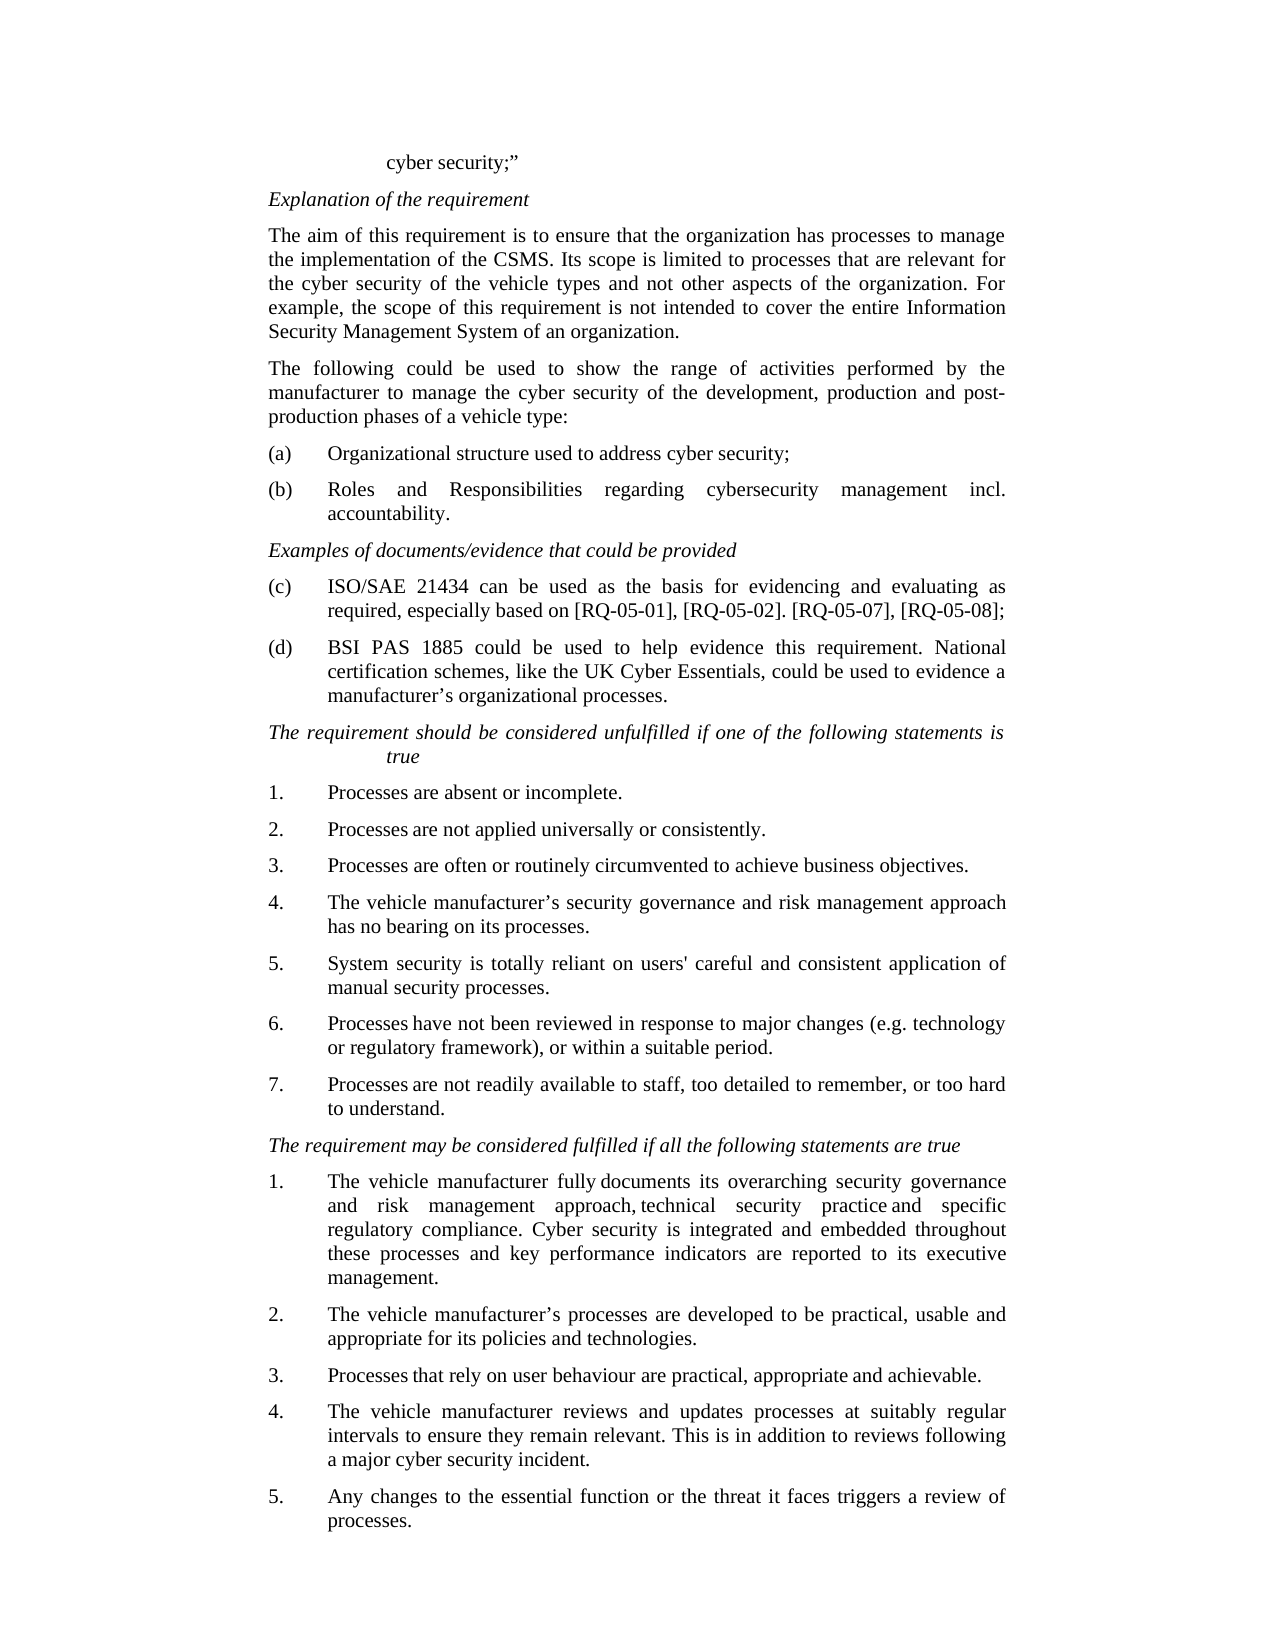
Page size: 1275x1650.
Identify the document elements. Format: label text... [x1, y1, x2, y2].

text 7. Processes are not readily available to staff, too detailed to remember, or too hard to understand. [268, 1072, 1007, 1120]
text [386, 150, 1007, 174]
text 5. Any changes to the essential function or the threat it faces triggers a review of processes. [268, 1484, 1007, 1532]
text (a) Organizational structure used to address cyber security; [268, 441, 1007, 465]
text 5. System security is totally reliant on users' careful and consistent application of manual security processes. [268, 951, 1007, 999]
text (d) BSI PAS 1885 could be used to help evidence this requirement. National certification schemes, like the UK Cyber Essentials, could be used to evidence a manufacturer’s organizational processes. [268, 635, 1007, 707]
text (b) Roles and Responsibilities regarding cybersecurity management incl. accountability. [268, 477, 1007, 525]
text 6. Processes have not been reviewed in response to major changes (e.g. technology or regulatory framework), or within a suitable period. [268, 1011, 1007, 1059]
text 4. The vehicle manufacturer reviews and updates processes at suitably regular intervals to ensure they remain relevant. This is in addition to reviews following a major cyber security incident. [268, 1399, 1007, 1471]
text Examples of documents/evidence that could be provided [268, 538, 1007, 562]
text The requirement should be considered unfulfilled if one of the following statements is true [268, 720, 1007, 768]
text 4. The vehicle manufacturer’s security governance and risk management approach has no bearing on its processes. [268, 890, 1007, 938]
text 2. The vehicle manufacturer’s processes are developed to be practical, usable and appropriate for its policies and technologies. [268, 1302, 1007, 1350]
text 1. The vehicle manufacturer fully documents its overarching security governance and risk management approach, technical security practice and specific regulatory compliance. Cyber security is integrated and embedded throughout these processes and key performance indicators are reported to its executive management. [268, 1169, 1007, 1289]
text The following could be used to show the range of activities performed by the manufacturer to manage the cyber security of the development, production and post-production phases of a vehicle type: [150, 356, 1007, 428]
text The requirement may be considered fulfilled if all the following statements are true [268, 1132, 1007, 1157]
text 1. Processes are absent or incomplete. [268, 780, 1007, 804]
text (c) ISO/SAE 21434 can be used as the basis for evidencing and evaluating as required, especially based on [RQ-05-01], [RQ-05-02]. [RQ-05-07], [RQ-05-08]; [268, 574, 1007, 622]
text 3. Processes that rely on user behaviour are practical, appropriate and achievable. [268, 1362, 1007, 1387]
text The aim of this requirement is to ensure that the organization has processes to manage the implementation of the CSMS. Its scope is limited to processes that are relevant for the cyber security of the vehicle types and not other aspects of the organization. For example, the scope of this requirement is not intended to cover the entire Information Security Management System of an organization. [150, 223, 1007, 343]
text Explanation of the requirement [268, 187, 1007, 211]
text 2. Processes are not applied universally or consistently. [268, 817, 1007, 841]
text 3. Processes are often or routinely circumvented to achieve business objectives. [268, 853, 1007, 877]
